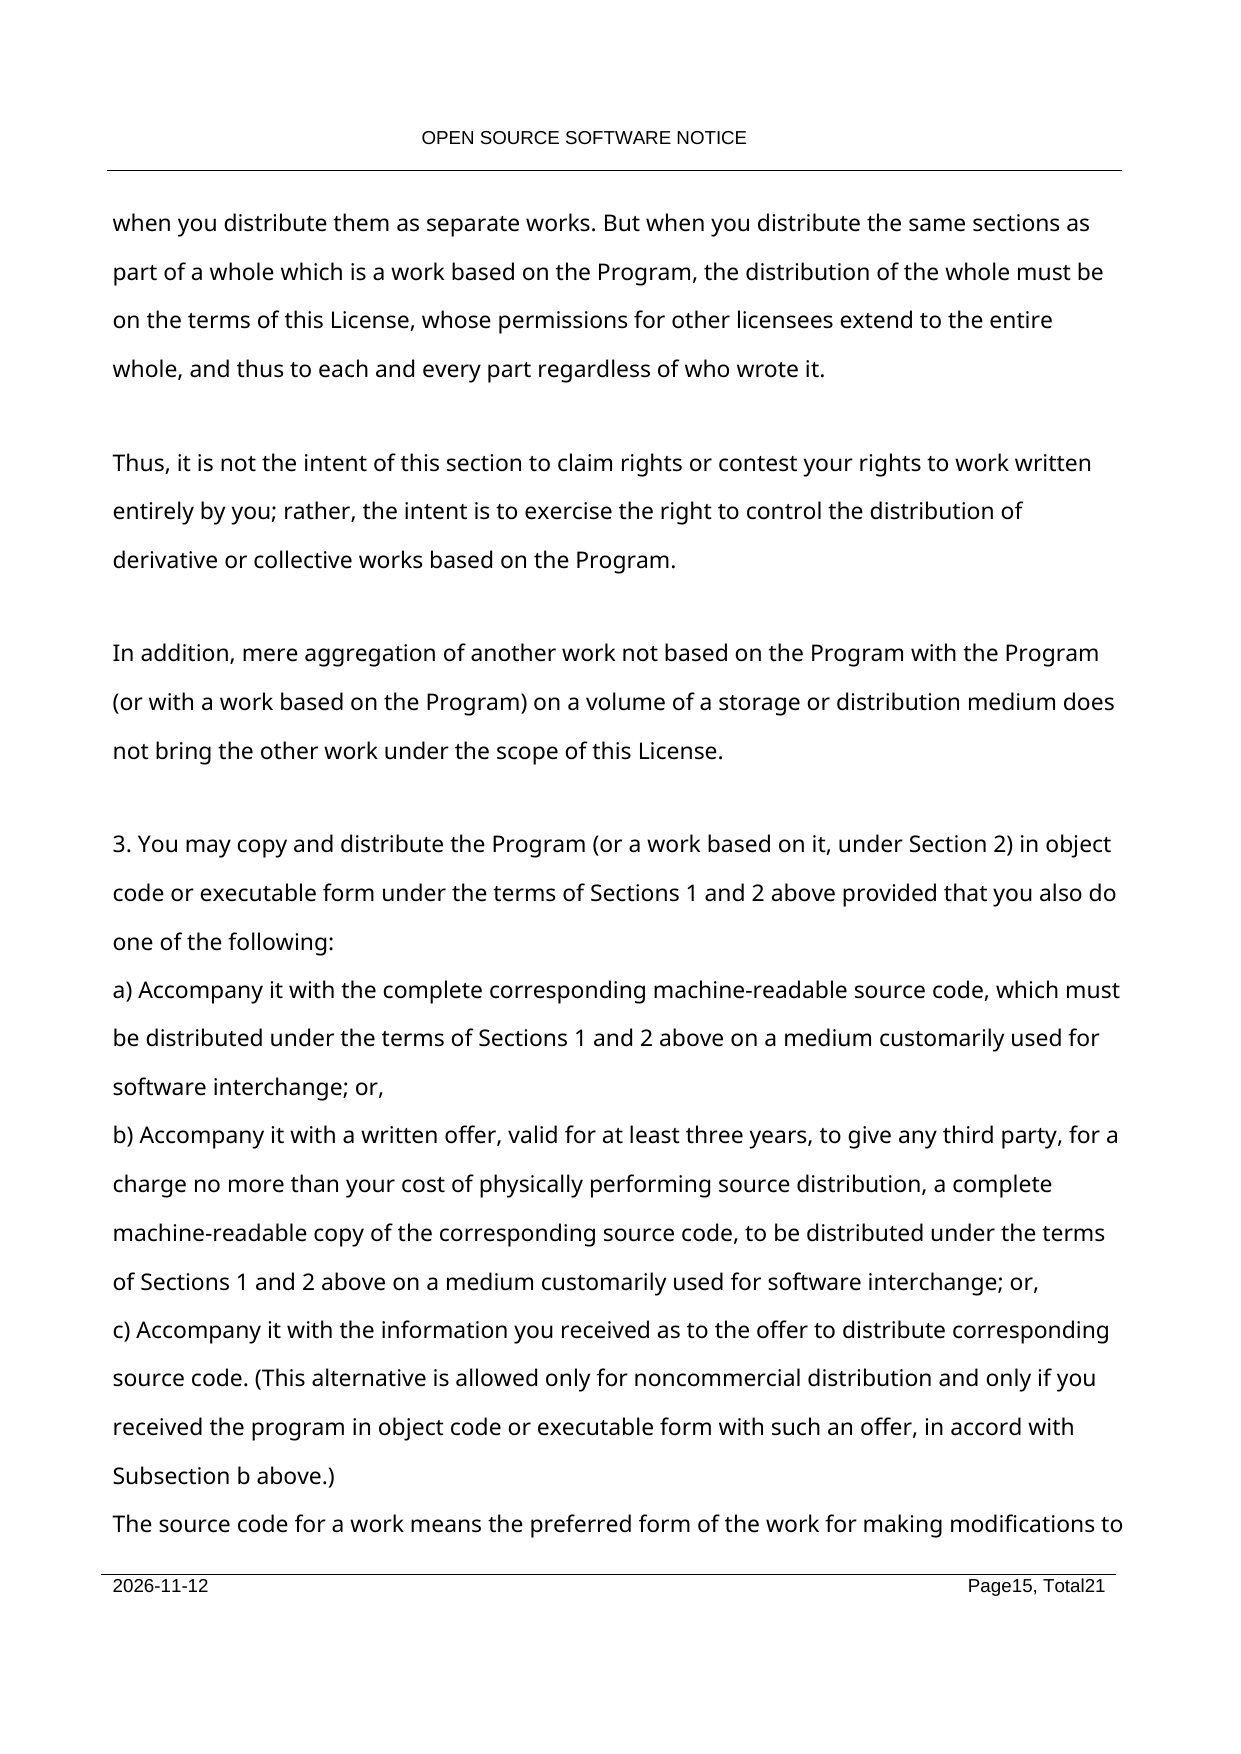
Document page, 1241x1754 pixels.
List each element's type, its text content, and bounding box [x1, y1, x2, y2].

text 3. You may copy and distribute the Program (or a work based on it, under Section 2) in object code or executable form under the terms of Sections 1 and 2 above provided that you also do one of the following: [112, 827, 1128, 957]
text Thus, it is not the intent of this section to claim rights or contest your rights to work written entirely by you; rather, the intent is to exercise the right to control the distribution of derivative or collective works based on the Program. [112, 446, 1128, 576]
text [112, 206, 1128, 385]
text c) Accompany it with the information you received as to the offer to distribute corresponding source code. (This alternative is allowed only for noncommercial distribution and only if you received the program in object code or executable form with such an offer, in accord with Subsection b above.) [112, 1313, 1128, 1492]
text a) Accompany it with the complete corresponding machine-readable source code, which must be distributed under the terms of Sections 1 and 2 above on a medium customarily used for software interchange; or, [112, 973, 1128, 1103]
text In addition, mere aggregation of another work not based on the Program with the Program (or with a work based on the Program) on a volume of a storage or distribution medium does not bring the other work under the scope of this License. [112, 637, 1128, 767]
text b) Accompany it with a written offer, valid for at least three years, to give any third party, for a charge no more than your cost of physically performing source distribution, a complete machine-readable copy of the corresponding source code, to be distributed under the terms of Sections 1 and 2 above on a medium customarily used for software interchange; or, [112, 1118, 1128, 1297]
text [112, 1507, 1128, 1540]
